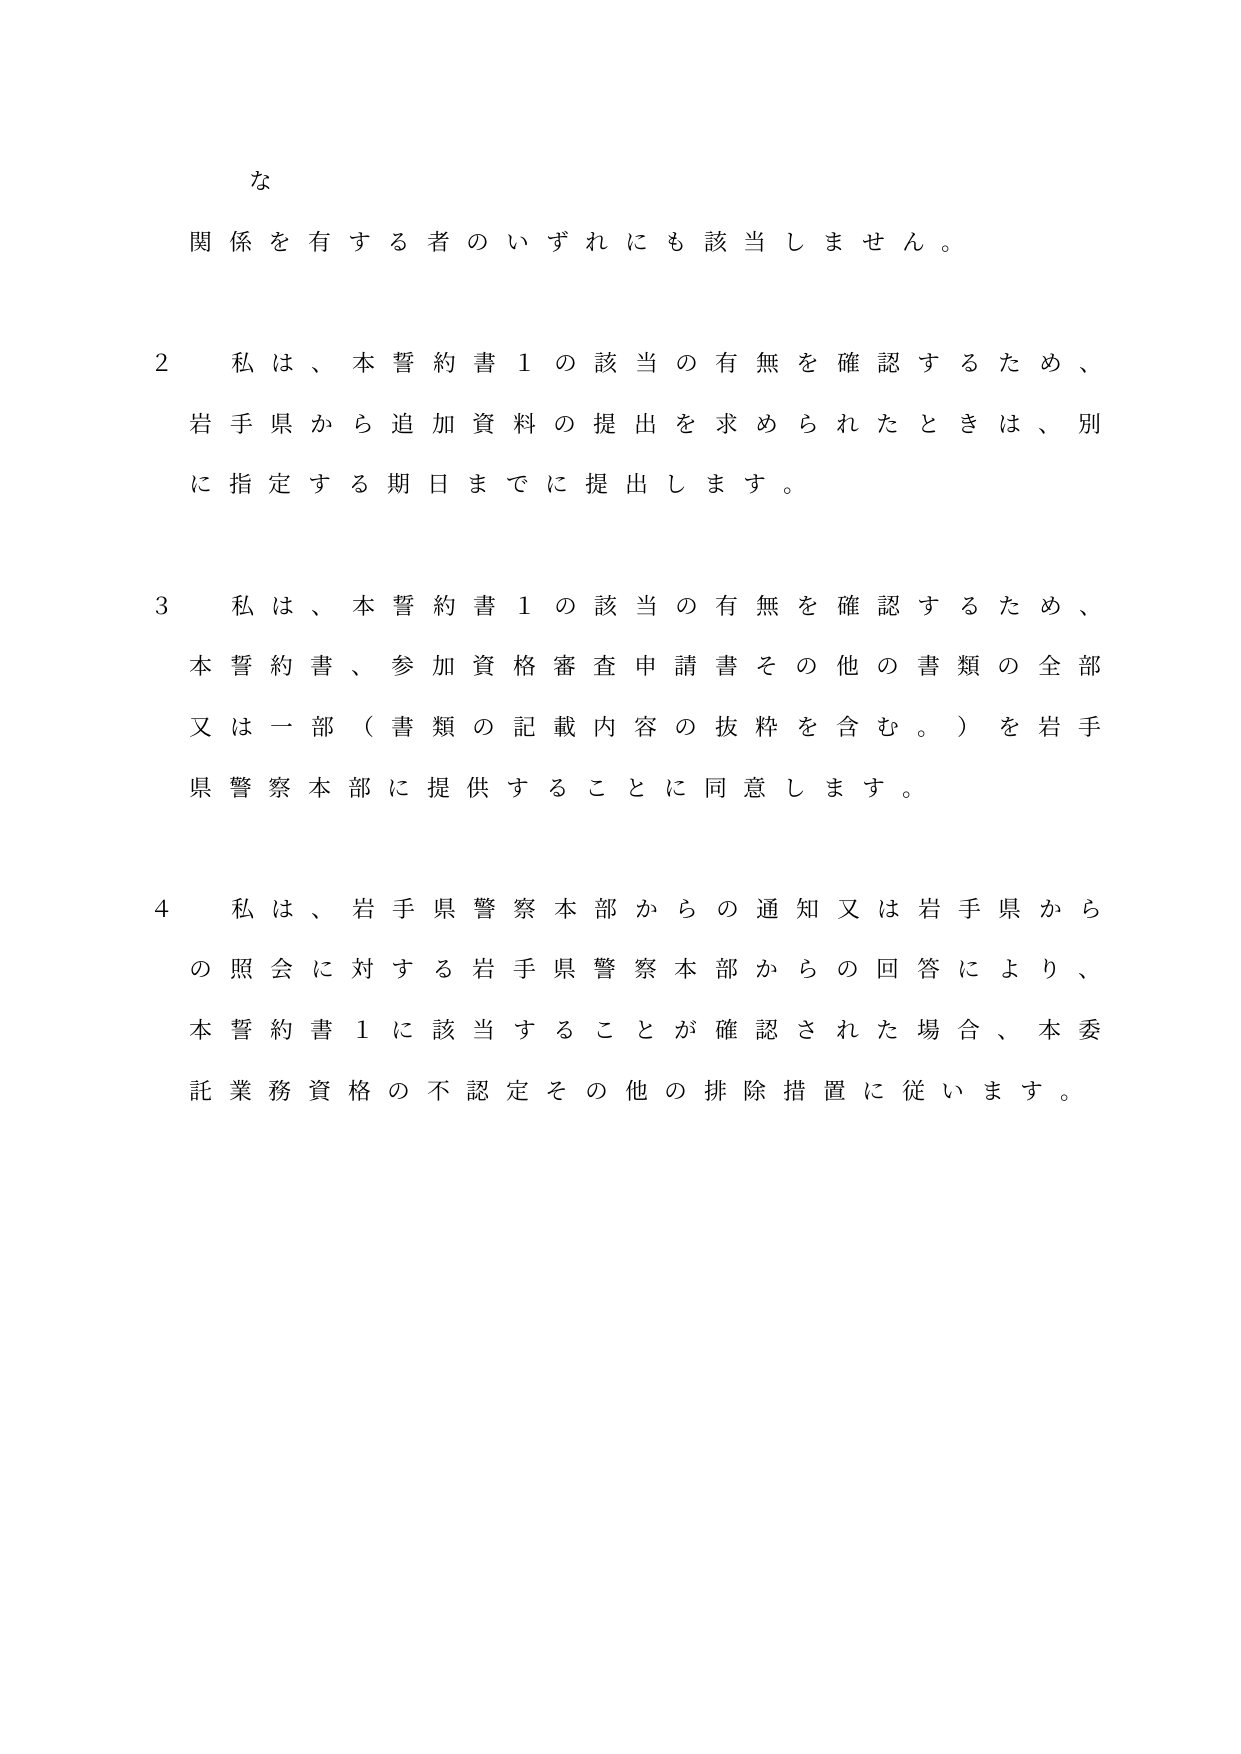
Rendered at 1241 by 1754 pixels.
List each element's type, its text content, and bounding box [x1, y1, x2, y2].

text ４ 私は、岩手県警察本部からの通知又は岩手県からの照会に対する岩手県警察本部からの回答により、本誓約書１に該当することが確認された場合、本委託業務資格の不認定その他の排除措置に従います。 [150, 877, 1120, 1119]
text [150, 149, 1120, 210]
text ３ 私は、本誓約書１の該当の有無を確認するため、本誓約書、参加資格審査申請書その他の書類の全部又は一部（書類の記載内容の抜粋を含む。）を岩手県警察本部に提供することに同意します。 [150, 574, 1120, 816]
text 関係を有する者のいずれにも該当しません。 [170, 210, 1120, 271]
text ２ 私は、本誓約書１の該当の有無を確認するため、岩手県から追加資料の提出を求められたときは、別に指定する期日までに提出します。 [150, 331, 1120, 513]
